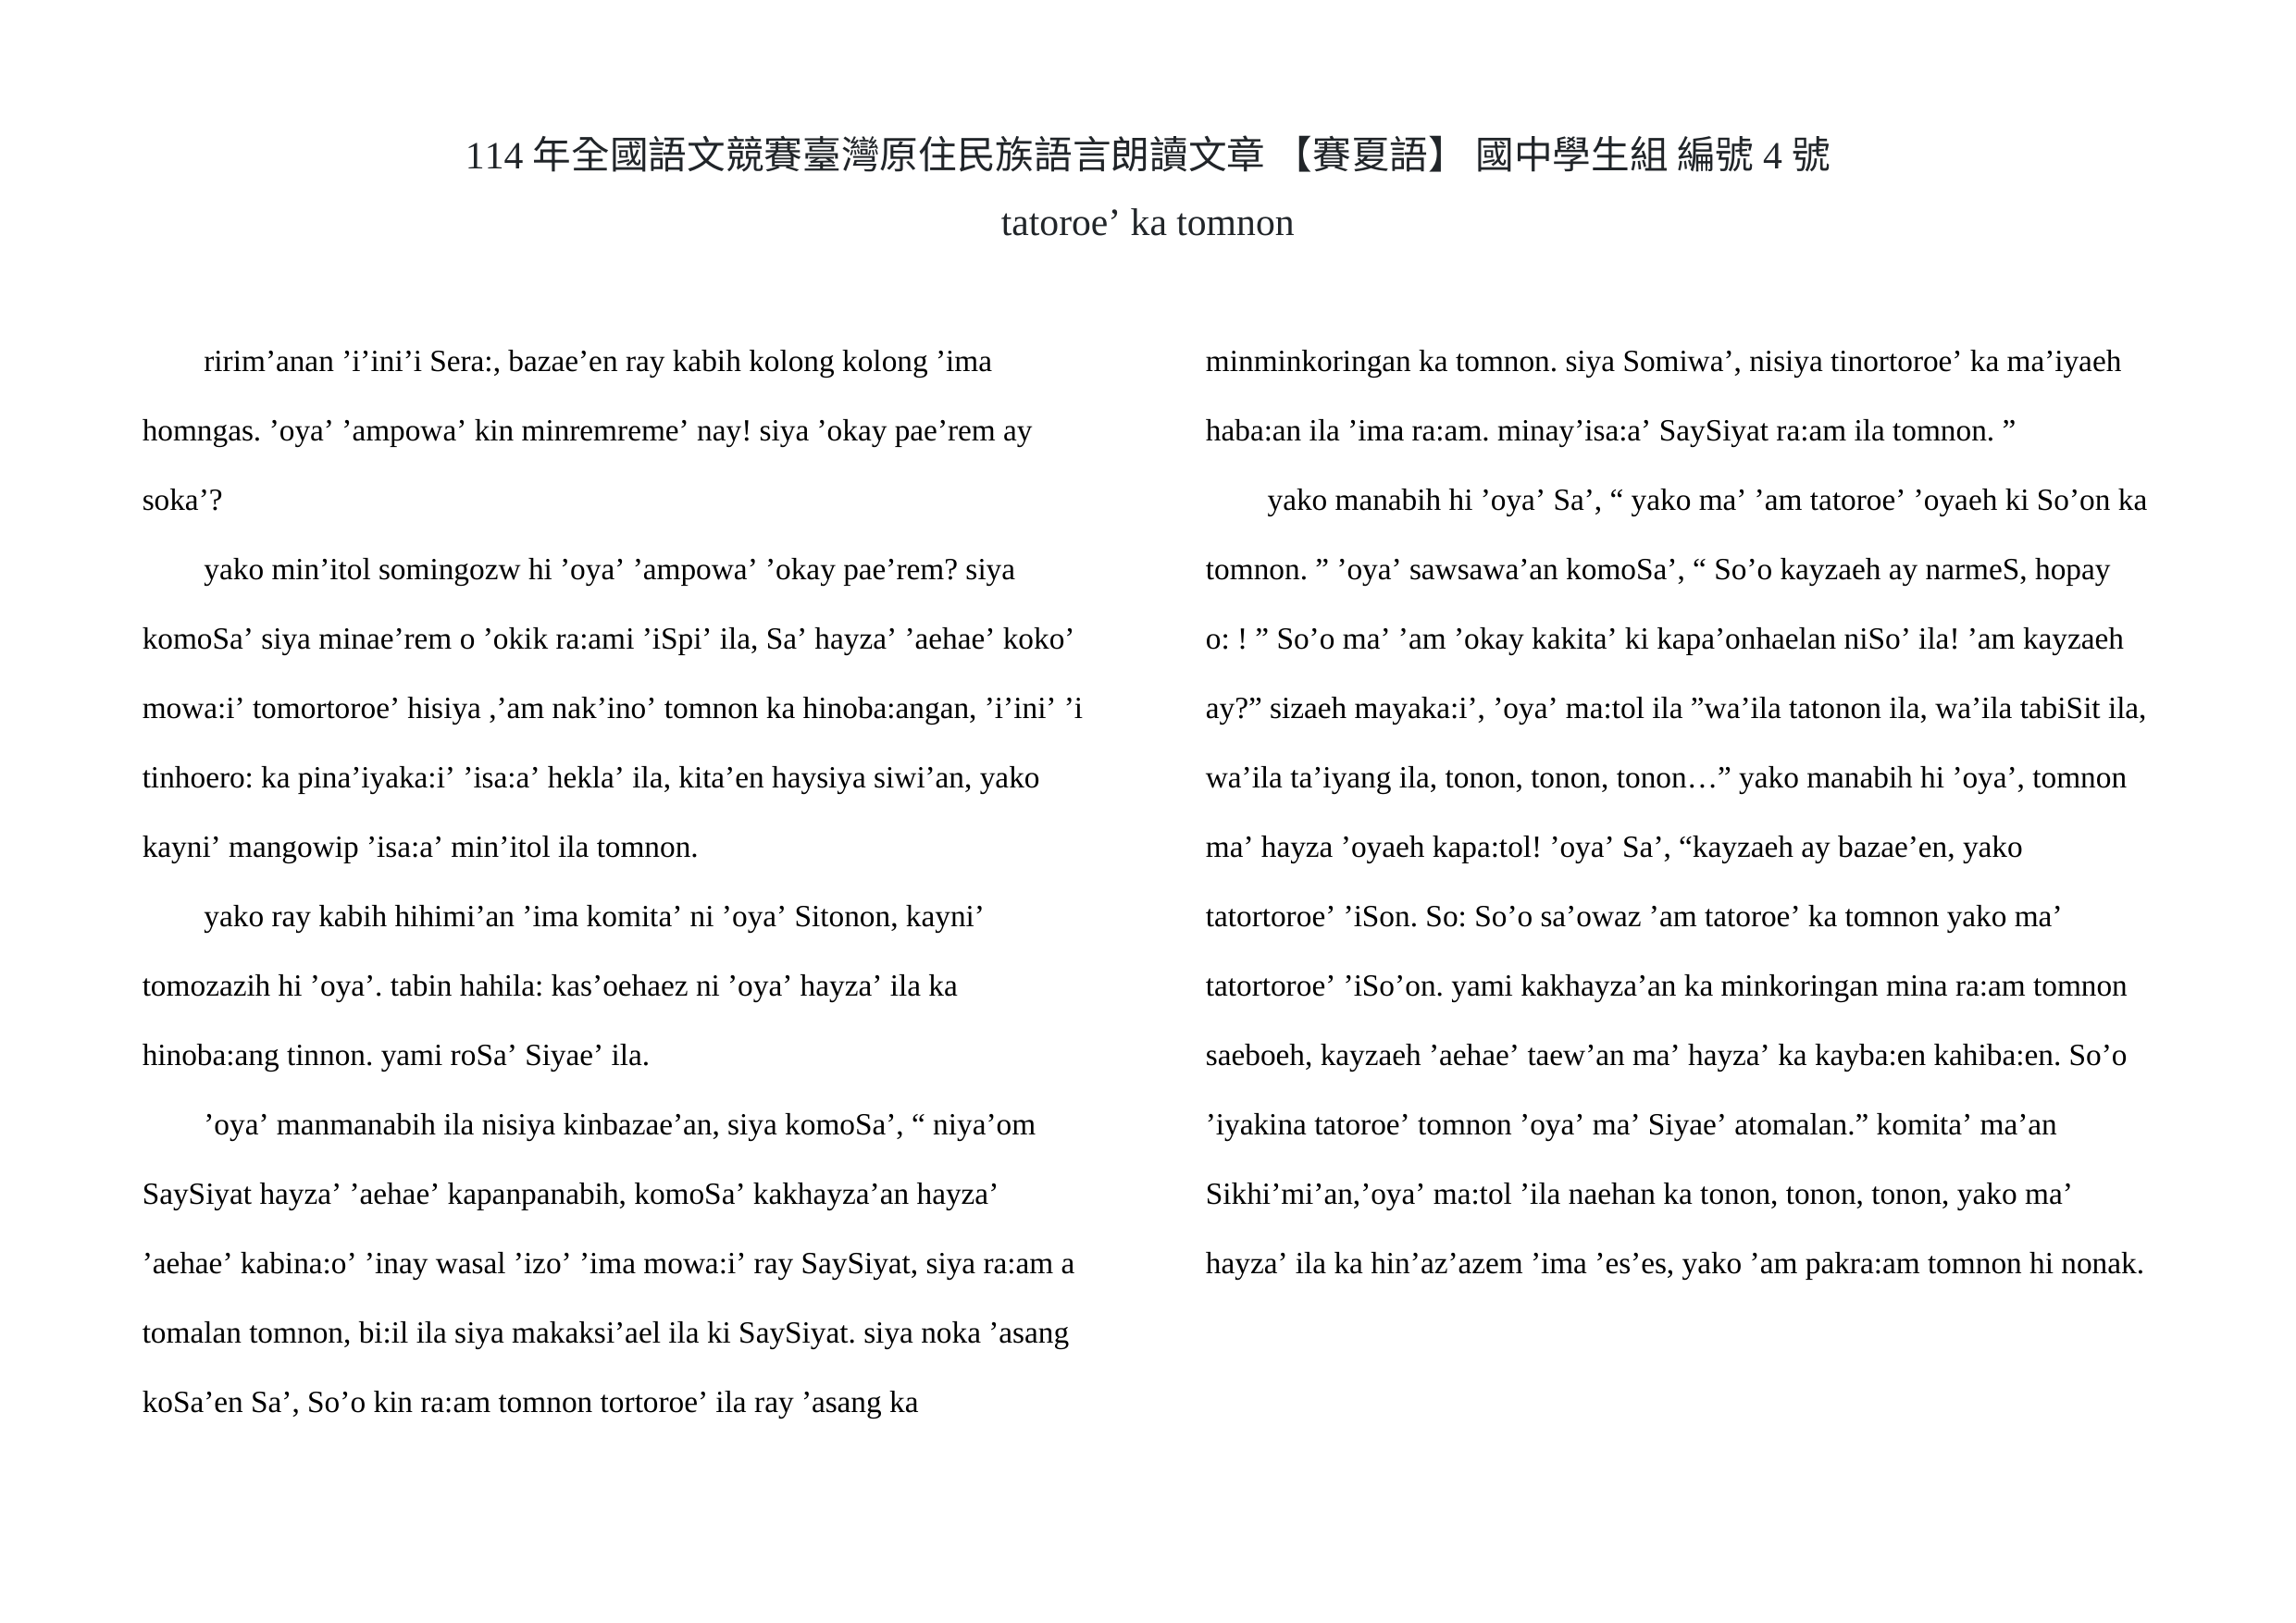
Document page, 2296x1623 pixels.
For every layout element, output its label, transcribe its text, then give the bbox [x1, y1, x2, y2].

text yako min’itol somingozw hi ’oya’ ’ampowa’ ’okay pae’rem? siya komoSa’ siya minae’rem o ’okik ra:ami ’iSpi’ ila, Sa’ hayza’ ’aehae’ koko’ mowa:i’ tomortoroe’ hisiya ,’am nak’ino’ tomnon ka hinoba:angan, ’i’ini’ ’i tinhoero: ka pina’iyaka:i’ ’isa:a’ hekla’ ila, kita’en haysiya siwi’an, yako kayni’ mangowip ’isa:a’ min’itol ila tomnon. [142, 534, 1090, 881]
text 114 年全國語文競賽臺灣原住民族語言朗讀文章 【賽夏語】 國中學生組 編號 4 號 [142, 118, 2153, 187]
text ’oya’ manmanabih ila nisiya kinbazae’an, siya komoSa’, “ niya’om SaySiyat hayza’ ’aehae’ kapanpanabih, komoSa’ kakhayza’an hayza’ ’aehae’ kabina:o’ ’inay wasal ’izo’ ’ima mowa:i’ ray SaySiyat, siya ra:am a tomalan tomnon, bi:il ila siya makaksi’ael ila ki SaySiyat. siya noka ’asang koSa’en Sa’, So’o kin ra:am tomnon tortoroe’ ila ray ’asang ka minminkoringan ka tomnon. siya Somiwa’, nisiya tinortoroe’ ka ma’iyaeh haba:an ila ’ima ra:am. minay’isa:a’ SaySiyat ra:am ila tomnon. ” [1206, 326, 2153, 465]
text tatoroe’ ka tomnon [142, 187, 2153, 256]
text ririm’anan ’i’ini’i Sera:, bazae’en ray kabih kolong kolong ’ima homngas. ’oya’ ’ampowa’ kin minremreme’ nay! siya ’okay pae’rem ay soka’? [142, 326, 1090, 534]
text ’oya’ manmanabih ila nisiya kinbazae’an, siya komoSa’, “ niya’om SaySiyat hayza’ ’aehae’ kapanpanabih, komoSa’ kakhayza’an hayza’ ’aehae’ kabina:o’ ’inay wasal ’izo’ ’ima mowa:i’ ray SaySiyat, siya ra:am a tomalan tomnon, bi:il ila siya makaksi’ael ila ki SaySiyat. siya noka ’asang koSa’en Sa’, So’o kin ra:am tomnon tortoroe’ ila ray ’asang ka minminkoringan ka tomnon. siya Somiwa’, nisiya tinortoroe’ ka ma’iyaeh haba:an ila ’ima ra:am. minay’isa:a’ SaySiyat ra:am ila tomnon. ” [142, 1089, 1090, 1436]
text yako ray kabih hihimi’an ’ima komita’ ni ’oya’ Sitonon, kayni’ tomozazih hi ’oya’. tabin hahila: kas’oehaez ni ’oya’ hayza’ ila ka hinoba:ang tinnon. yami roSa’ Siyae’ ila. [142, 881, 1090, 1089]
text yako manabih hi ’oya’ Sa’, “ yako ma’ ’am tatoroe’ ’oyaeh ki So’on ka tomnon. ” ’oya’ sawsawa’an komoSa’, “ So’o kayzaeh ay narmeS, hopay o: ! ” So’o ma’ ’am ’okay kakita’ ki kapa’onhaelan niSo’ ila! ’am kayzaeh ay?” sizaeh mayaka:i’, ’oya’ ma:tol ila ”wa’ila tatonon ila, wa’ila tabiSit ila, wa’ila ta’iyang ila, tonon, tonon, tonon…” yako manabih hi ’oya’, tomnon ma’ hayza ’oyaeh kapa:tol! ’oya’ Sa’, “kayzaeh ay bazae’en, yako tatortoroe’ ’iSon. So: So’o sa’owaz ’am tatoroe’ ka tomnon yako ma’ tatortoroe’ ’iSo’on. yami kakhayza’an ka minkoringan mina ra:am tomnon saeboeh, kayzaeh ’aehae’ taew’an ma’ hayza’ ka kayba:en kahiba:en. So’o ’iyakina tatoroe’ tomnon ’oya’ ma’ Siyae’ atomalan.” komita’ ma’an Sikhi’mi’an,’oya’ ma:tol ’ila naehan ka tonon, tonon, tonon, yako ma’ hayza’ ila ka hin’az’azem ’ima ’es’es, yako ’am pakra:am tomnon hi nonak. [1206, 465, 2153, 1297]
